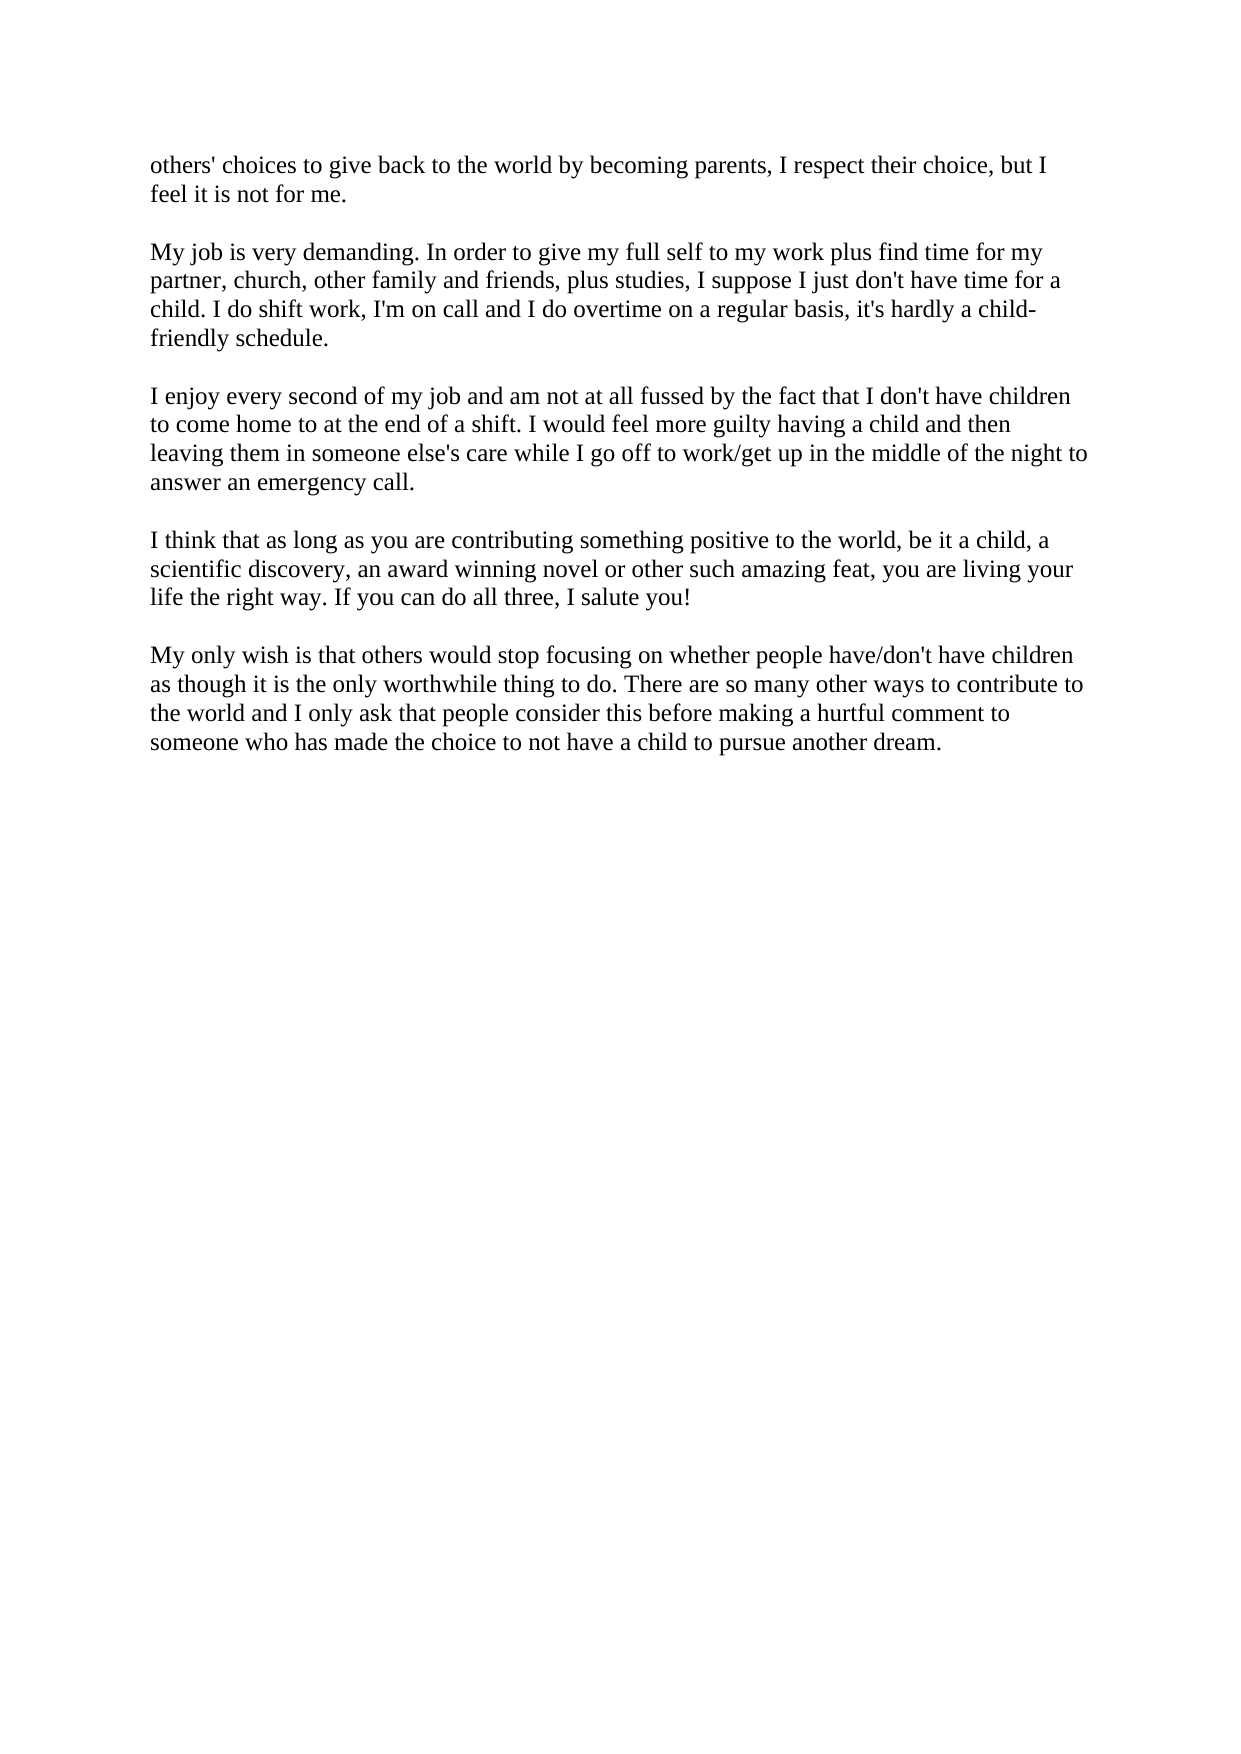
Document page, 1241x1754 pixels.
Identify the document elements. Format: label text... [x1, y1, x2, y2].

text My job is very demanding. In order to give my full self to my work plus find time for my partner, church, other family and friends, plus studies, I suppose I just don't have time for a child. I do shift work, I'm on call and I do overtime on a regular basis, it's hardly a child-friendly schedule. [150, 237, 1090, 352]
text I think that as long as you are contributing something positive to the world, be it a child, a scientific discovery, an award winning novel or other such amazing feat, you are living your life the right way. If you can do all three, I salute you! [150, 525, 1090, 611]
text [150, 150, 1090, 207]
text I enjoy every second of my job and am not at all fussed by the fact that I don't have children to come home to at the end of a shift. I would feel more guilty having a child and then leaving them in someone else's care while I go off to work/get up in the middle of the night to answer an emergency call. [150, 381, 1090, 496]
text My only wish is that others would stop focusing on whether people have/don't have children as though it is the only worthwhile thing to do. There are so many other ways to contribute to the world and I only ask that people consider this before making a hurtful comment to someone who has made the choice to not have a child to pursue another dream. [150, 640, 1090, 755]
